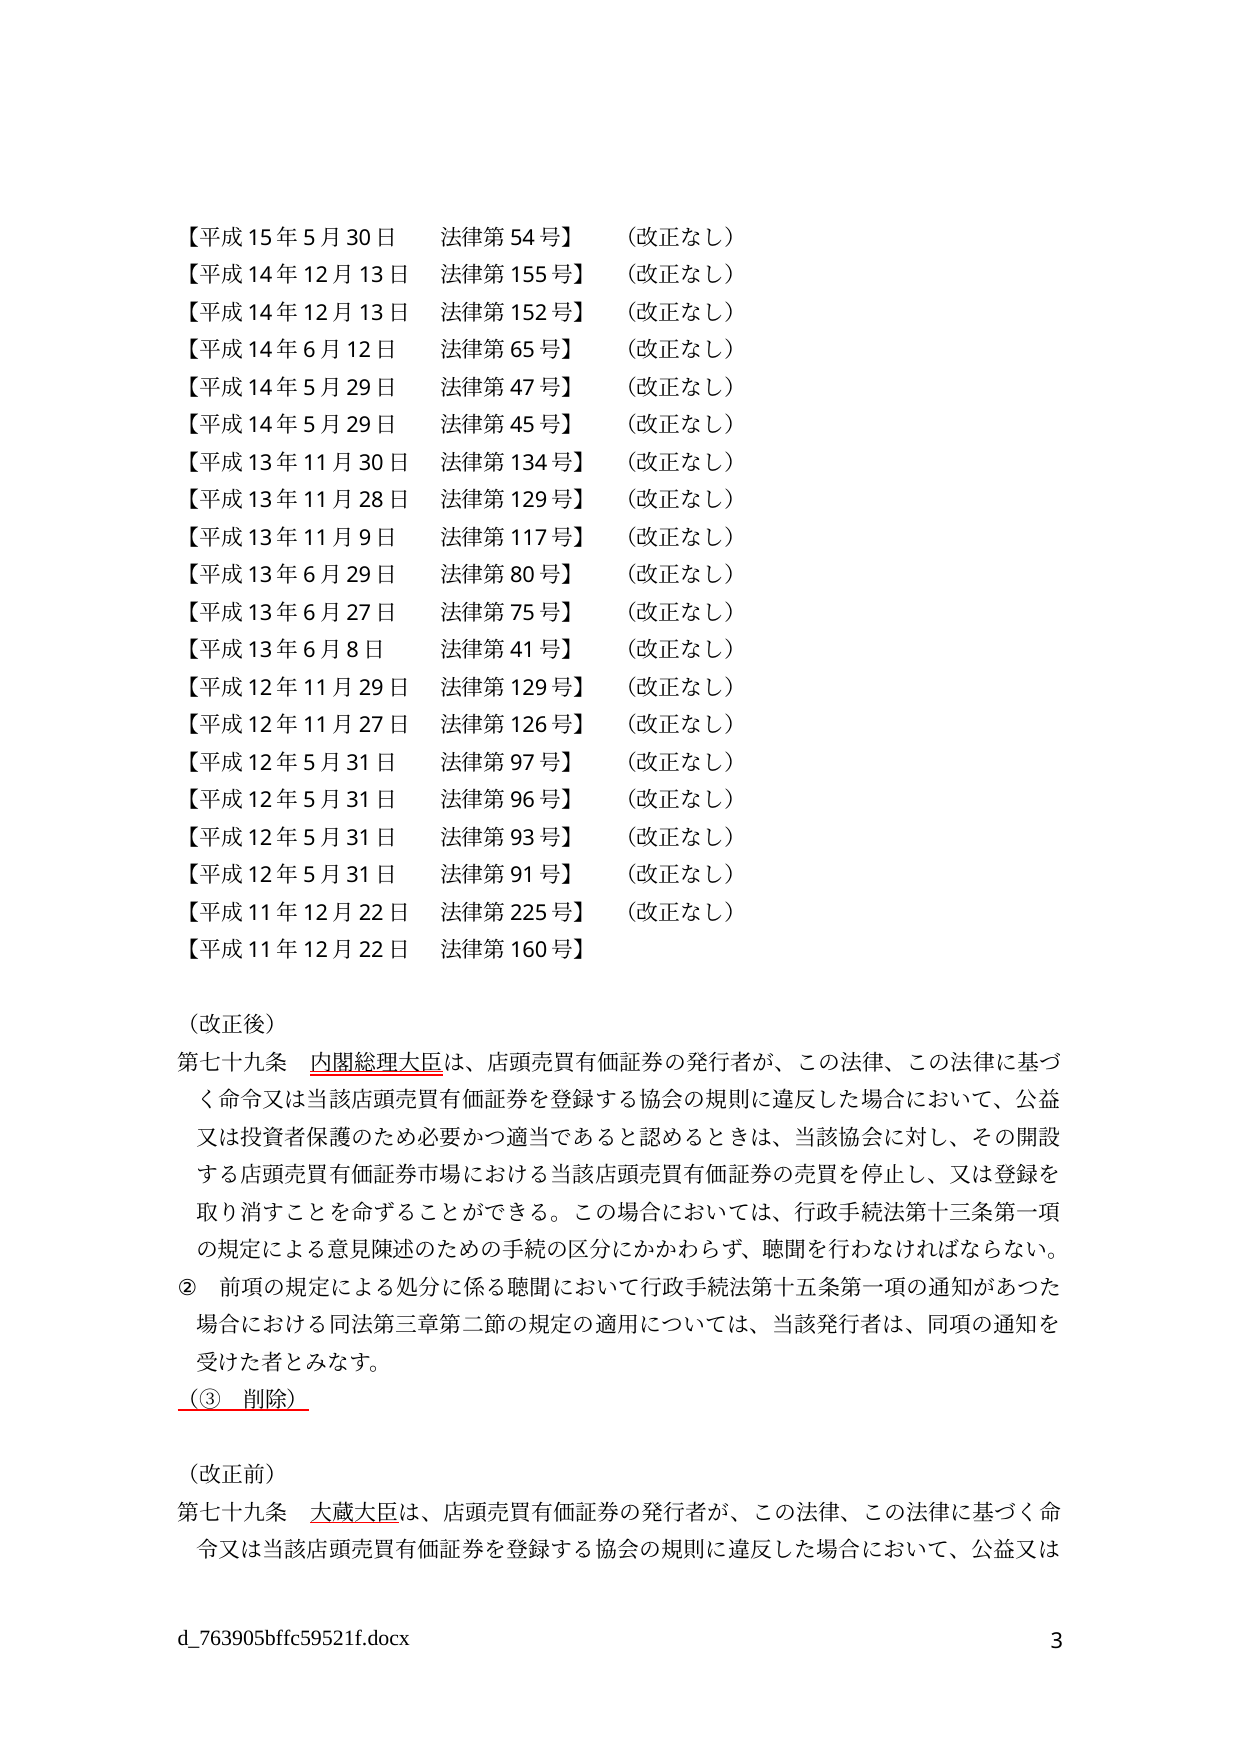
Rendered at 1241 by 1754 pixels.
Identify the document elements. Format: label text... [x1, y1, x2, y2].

text 【平成11年12月22日 法律第160号】 [177, 929, 1063, 967]
text （改正後） [177, 1004, 1063, 1042]
text 【平成13年6月27日 法律第75号】 （改正なし） [177, 592, 1063, 629]
text 【平成12年5月31日 法律第96号】 （改正なし） [177, 779, 1063, 817]
text 【平成13年6月29日 法律第80号】 （改正なし） [177, 554, 1063, 592]
text 【平成13年6月8日 法律第41号】 （改正なし） [177, 629, 1063, 667]
text 第七十九条 内閣総理大臣は、店頭売買有価証券の発行者が、この法律、この法律に基づく命令又は当該店頭売買有価証券を登録する協会の規則に違反した場合において、公益又は投資者保護のため必要かつ適当であると認めるときは、当該協会に対し、その開設する店頭売買有価証券市場における当該店頭売買有価証券の売買を停止し、又は登録を取り消すことを命ずることができる。この場合においては、行政手続法第十三条第一項の規定による意見陳述のための手続の区分にかかわらず、聴聞を行わなければならない。 [177, 1042, 1063, 1267]
text 【平成12年11月29日 法律第129号】 （改正なし） [177, 667, 1063, 704]
text 【平成14年6月12日 法律第65号】 （改正なし） [177, 329, 1063, 367]
text 【平成12年5月31日 法律第97号】 （改正なし） [177, 742, 1063, 779]
text 【平成12年5月31日 法律第93号】 （改正なし） [177, 817, 1063, 854]
text 【平成13年11月9日 法律第117号】 （改正なし） [177, 517, 1063, 554]
text 【平成13年11月28日 法律第129号】 （改正なし） [177, 479, 1063, 517]
text 【平成14年12月13日 法律第155号】 （改正なし） [177, 254, 1063, 292]
text 【平成12年5月31日 法律第91号】 （改正なし） [177, 854, 1063, 892]
text 【平成15年5月30日 法律第54号】 （改正なし） [177, 217, 1063, 254]
text 【平成14年12月13日 法律第152号】 （改正なし） [177, 292, 1063, 329]
text 【平成14年5月29日 法律第45号】 （改正なし） [177, 404, 1063, 442]
text 【平成14年5月29日 法律第47号】 （改正なし） [177, 367, 1063, 404]
text （改正前） [177, 1454, 1063, 1492]
text 【平成11年12月22日 法律第225号】 （改正なし） [177, 892, 1063, 929]
text 【平成12年11月27日 法律第126号】 （改正なし） [177, 704, 1063, 742]
text 【平成13年11月30日 法律第134号】 （改正なし） [177, 442, 1063, 479]
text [177, 1492, 1063, 1567]
text ② 前項の規定による処分に係る聴聞において行政手続法第十五条第一項の通知があつた場合における同法第三章第二節の規定の適用については、当該発行者は、同項の通知を受けた者とみなす。 [177, 1267, 1063, 1379]
text （③ 削除） [177, 1379, 1063, 1417]
